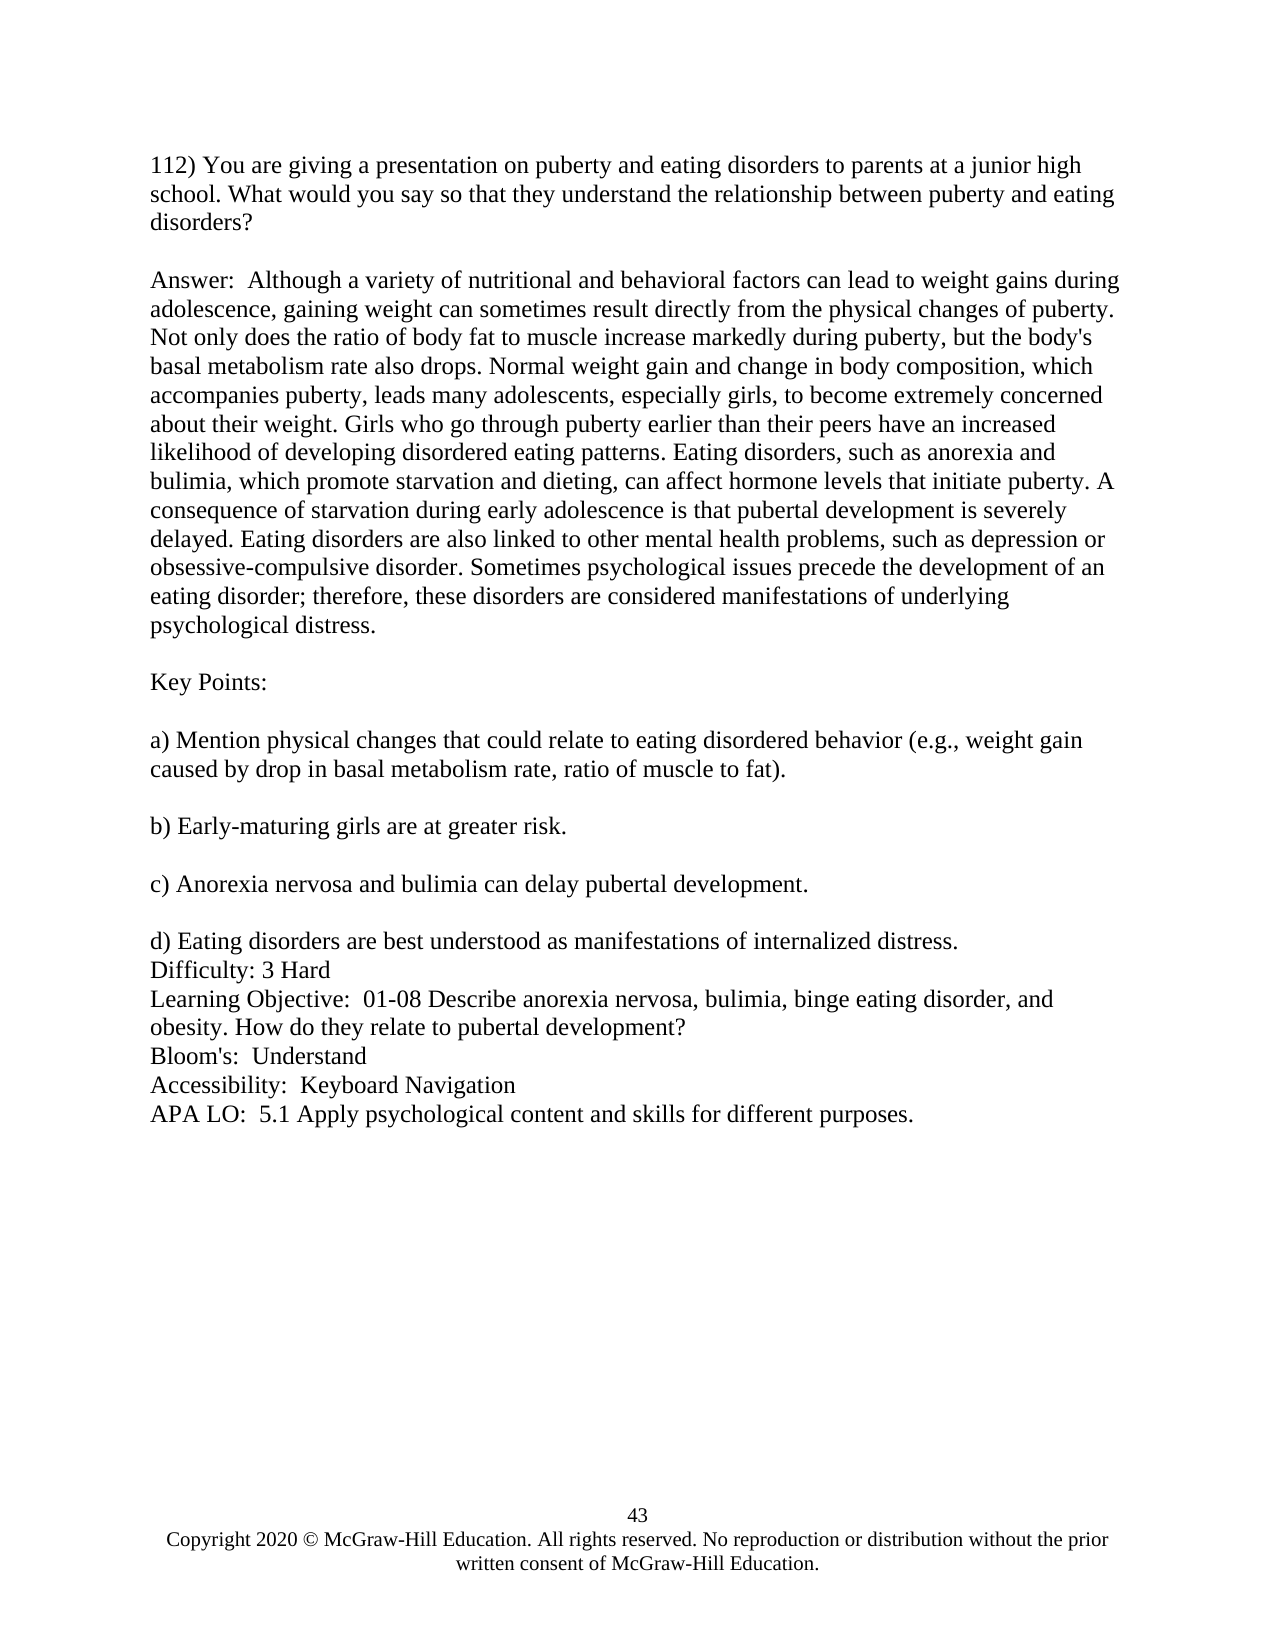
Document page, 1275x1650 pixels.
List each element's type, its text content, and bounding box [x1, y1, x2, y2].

text 112) You are giving a presentation on puberty and eating disorders to parents at a junior high school. What would you say so that they understand the relationship between puberty and eating disorders? [150, 150, 1125, 236]
text Learning Objective: 01-08 Describe anorexia nervosa, bulimia, binge eating disorder, and obesity. How do they relate to pubertal development? [150, 984, 1125, 1041]
text c) Anorexia nervosa and bulimia can delay pubertal development. [150, 869, 1125, 897]
text Bloom's: Understand [150, 1041, 1125, 1070]
text Key Points: [150, 667, 1125, 696]
text Accessibility: Keyboard Navigation [150, 1070, 1125, 1099]
text Difficulty: 3 Hard [150, 955, 1125, 984]
text a) Mention physical changes that could relate to eating disordered behavior (e.g., weight gain caused by drop in basal metabolism rate, ratio of muscle to fat). [150, 725, 1125, 782]
text d) Eating disorders are best understood as manifestations of internalized distress. [150, 926, 1125, 955]
text Answer: Although a variety of nutritional and behavioral factors can lead to weight gains during adolescence, gaining weight can sometimes result directly from the physical changes of puberty. Not only does the ratio of body fat to muscle increase markedly during puberty, but the body's basal metabolism rate also drops. Normal weight gain and change in body composition, which accompanies puberty, leads many adolescents, especially girls, to become extremely concerned about their weight. Girls who go through puberty earlier than their peers have an increased likelihood of developing disordered eating patterns. Eating disorders, such as anorexia and bulimia, which promote starvation and dieting, can affect hormone levels that initiate puberty. A consequence of starvation during early adolescence is that pubertal development is severely delayed. Eating disorders are also linked to other mental health problems, such as depression or obsessive-compulsive disorder. Sometimes psychological issues precede the development of an eating disorder; therefore, these disorders are considered manifestations of underlying psychological distress. [150, 265, 1125, 639]
text b) Early-maturing girls are at greater risk. [150, 811, 1125, 840]
text APA LO: 5.1 Apply psychological content and skills for different purposes. [150, 1099, 1125, 1127]
